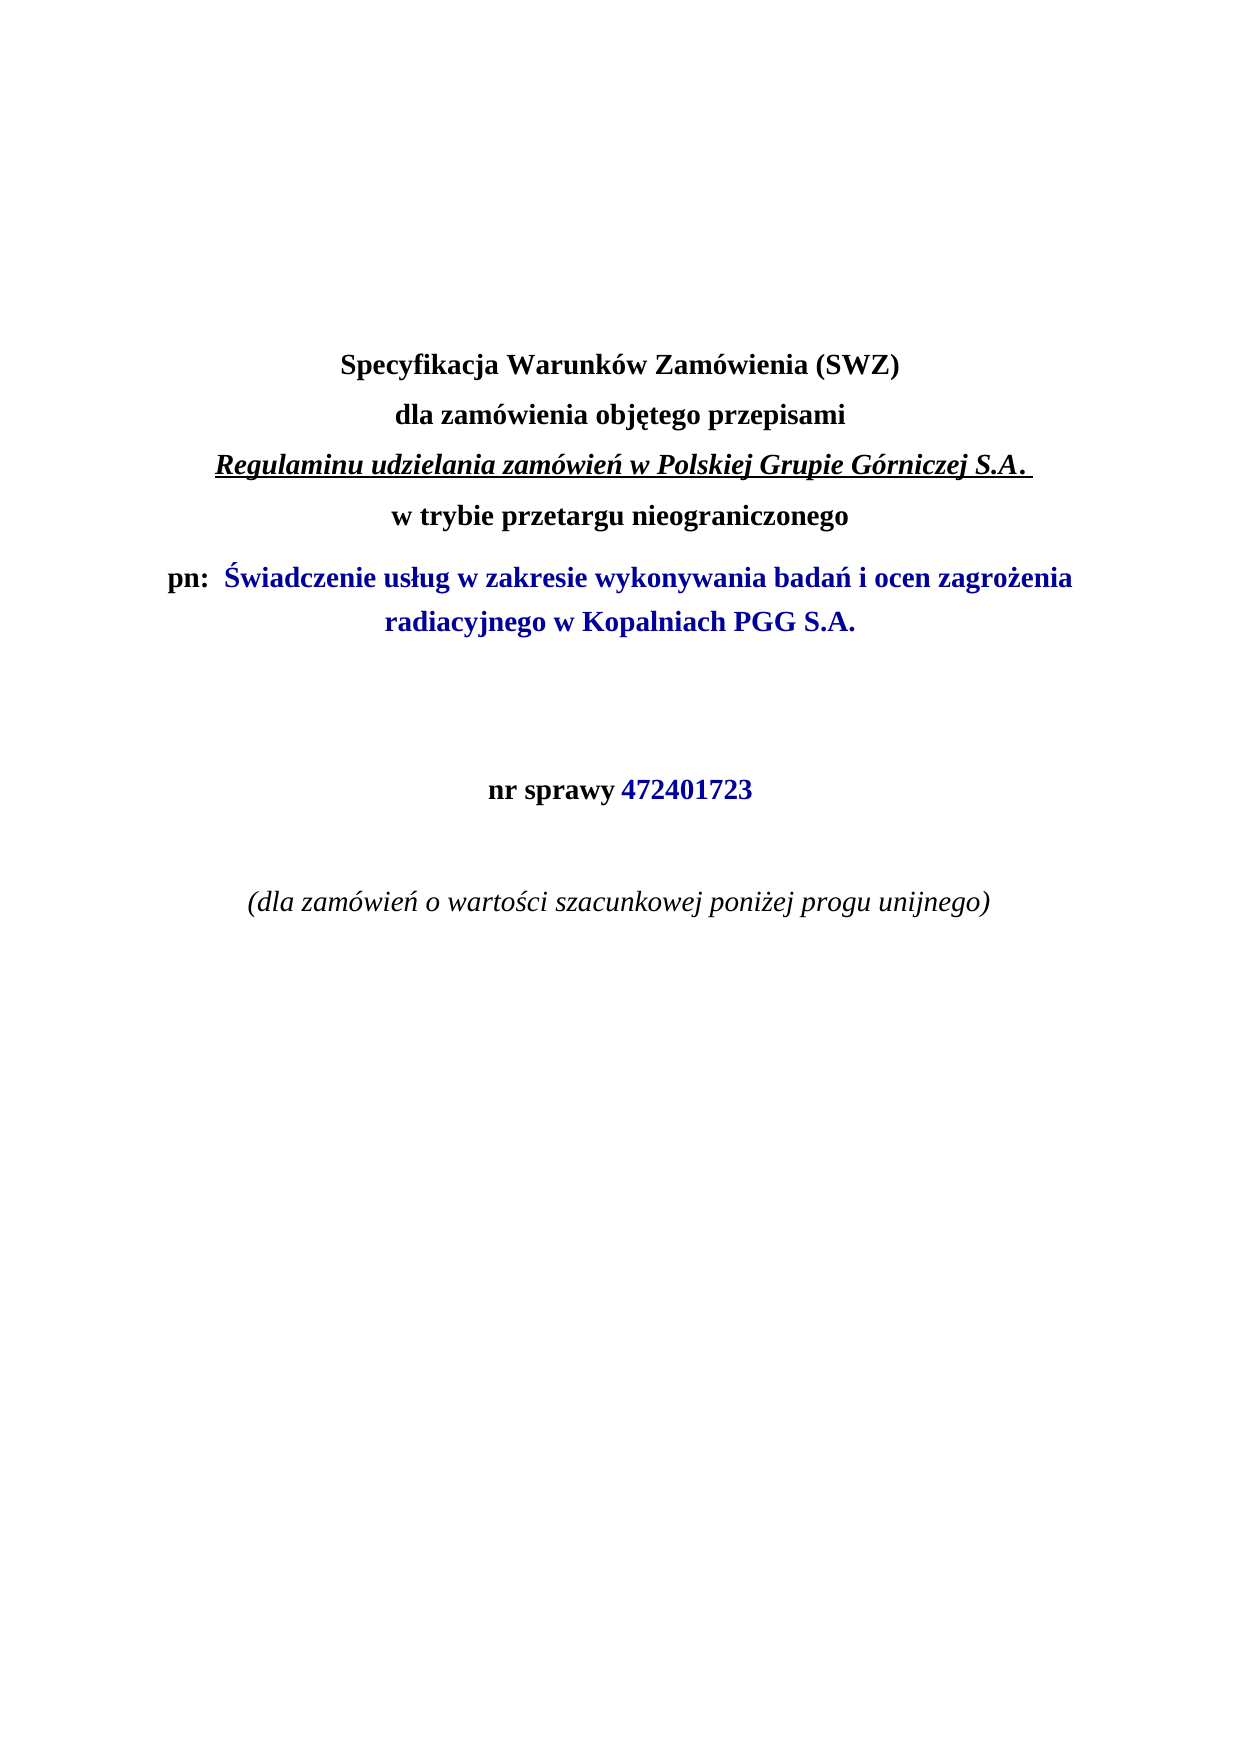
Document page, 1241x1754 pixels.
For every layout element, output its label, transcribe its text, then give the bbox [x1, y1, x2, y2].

text Specyfikacja Warunków Zamówienia (SWZ) [148, 347, 1093, 380]
text pn: Świadczenie usług w zakresie wykonywania badań i ocen zagrożenia radiacyjnego w Kopalniach PGG S.A. [148, 561, 1093, 638]
text nr sprawy 472401723 [148, 772, 1093, 806]
text Regulaminu udzielania zamówień w Polskiej Grupie Górniczej S.A. [148, 447, 1093, 481]
text dla zamówienia objętego przepisami [148, 397, 1093, 431]
text w trybie przetargu nieograniczonego [148, 498, 1093, 531]
text (dla zamówień o wartości szacunkowej poniżej progu unijnego) [148, 884, 1093, 918]
